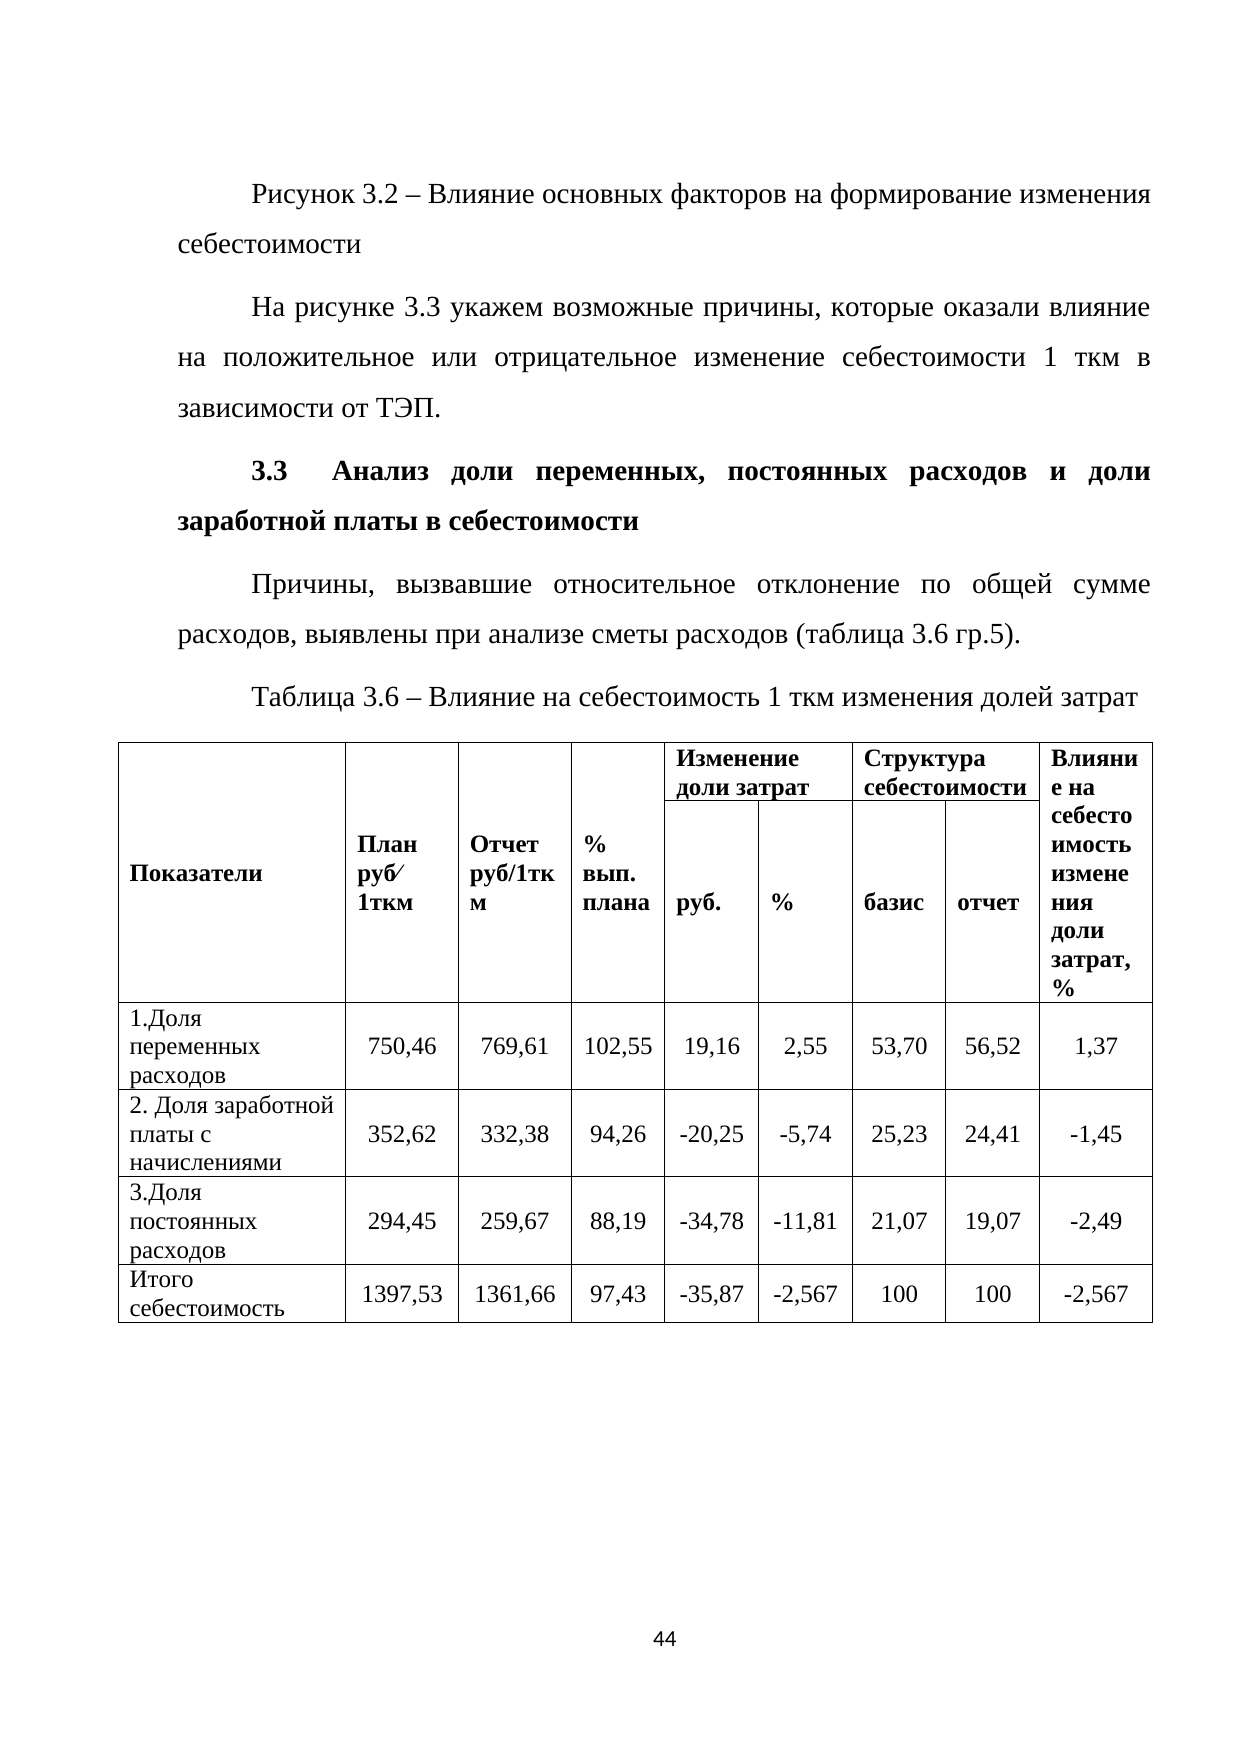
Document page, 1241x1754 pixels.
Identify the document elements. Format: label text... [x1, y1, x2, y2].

table_header % вып. плана [572, 743, 664, 1002]
table_cell 750,46 [346, 1003, 458, 1089]
table_cell -2,567 [1040, 1265, 1152, 1322]
table_cell 94,26 [572, 1090, 664, 1176]
table_cell -20,25 [665, 1090, 758, 1176]
table_cell 102,55 [572, 1003, 664, 1089]
table_cell Итого себестоимость [119, 1265, 345, 1322]
table_cell 1361,66 [459, 1265, 571, 1322]
table_cell 100 [946, 1265, 1039, 1322]
table_cell -2,567 [759, 1265, 852, 1322]
table_cell 19,16 [665, 1003, 758, 1089]
table_cell руб. [665, 801, 758, 1002]
text 3.3 Анализ доли переменных, постоянных расходов и доли заработной платы в себестоимости [177, 453, 1152, 537]
table_cell 53,70 [853, 1003, 945, 1089]
table_cell -1,45 [1040, 1090, 1152, 1176]
table_header Структура себестоимости [853, 743, 1039, 800]
table_cell 100 [853, 1265, 945, 1322]
table_cell 259,67 [459, 1177, 571, 1263]
table_cell 1397,53 [346, 1265, 458, 1322]
table_cell 332,38 [459, 1090, 571, 1176]
table_cell 1.Доля переменных расходов [119, 1003, 345, 1089]
table_cell 97,43 [572, 1265, 664, 1322]
table_cell 56,52 [946, 1003, 1039, 1089]
table_cell 769,61 [459, 1003, 571, 1089]
text На рисунке 3.3 укажем возможные причины, которые оказали влияние на положительное или отрицательное изменение себестоимости 1 ткм в зависимости от ТЭП. [177, 289, 1152, 423]
table_cell 19,07 [946, 1177, 1039, 1263]
table_cell 2. Доля заработной платы с начислениями [119, 1090, 345, 1176]
table_cell 24,41 [946, 1090, 1039, 1176]
text Таблица 3.6 – Влияние на себестоимость 1 ткм изменения долей затрат [177, 679, 1152, 712]
table_header Изменение доли затрат [665, 743, 852, 800]
table_cell -11,81 [759, 1177, 852, 1263]
text Причины, вызвавшие относительное отклонение по общей сумме расходов, выявлены при анализе сметы расходов (таблица 3.6 гр.5). [177, 566, 1152, 650]
table_cell отчет [946, 801, 1039, 1002]
table_cell -35,87 [665, 1265, 758, 1322]
table_cell 352,62 [346, 1090, 458, 1176]
table_cell -34,78 [665, 1177, 758, 1263]
table_header Влияние на себестоимость изменения доли затрат, % [1040, 743, 1152, 1002]
table_header Отчет руб/1ткм [459, 743, 571, 1002]
table_header Показатели [119, 743, 345, 1002]
table_cell -5,74 [759, 1090, 852, 1176]
table_cell 3.Доля постоянных расходов [119, 1177, 345, 1263]
table_cell 88,19 [572, 1177, 664, 1263]
table_header План руб∕ 1ткм [346, 743, 458, 1002]
table_cell 25,23 [853, 1090, 945, 1176]
text Рисунок 3.2 – Влияние основных факторов на формирование изменения себестоимости [177, 176, 1152, 260]
table_cell 21,07 [853, 1177, 945, 1263]
table_cell % [759, 801, 852, 1002]
table_cell базис [853, 801, 945, 1002]
table_cell 2,55 [759, 1003, 852, 1089]
table_cell 294,45 [346, 1177, 458, 1263]
table_cell -2,49 [1040, 1177, 1152, 1263]
table_cell 1,37 [1040, 1003, 1152, 1089]
